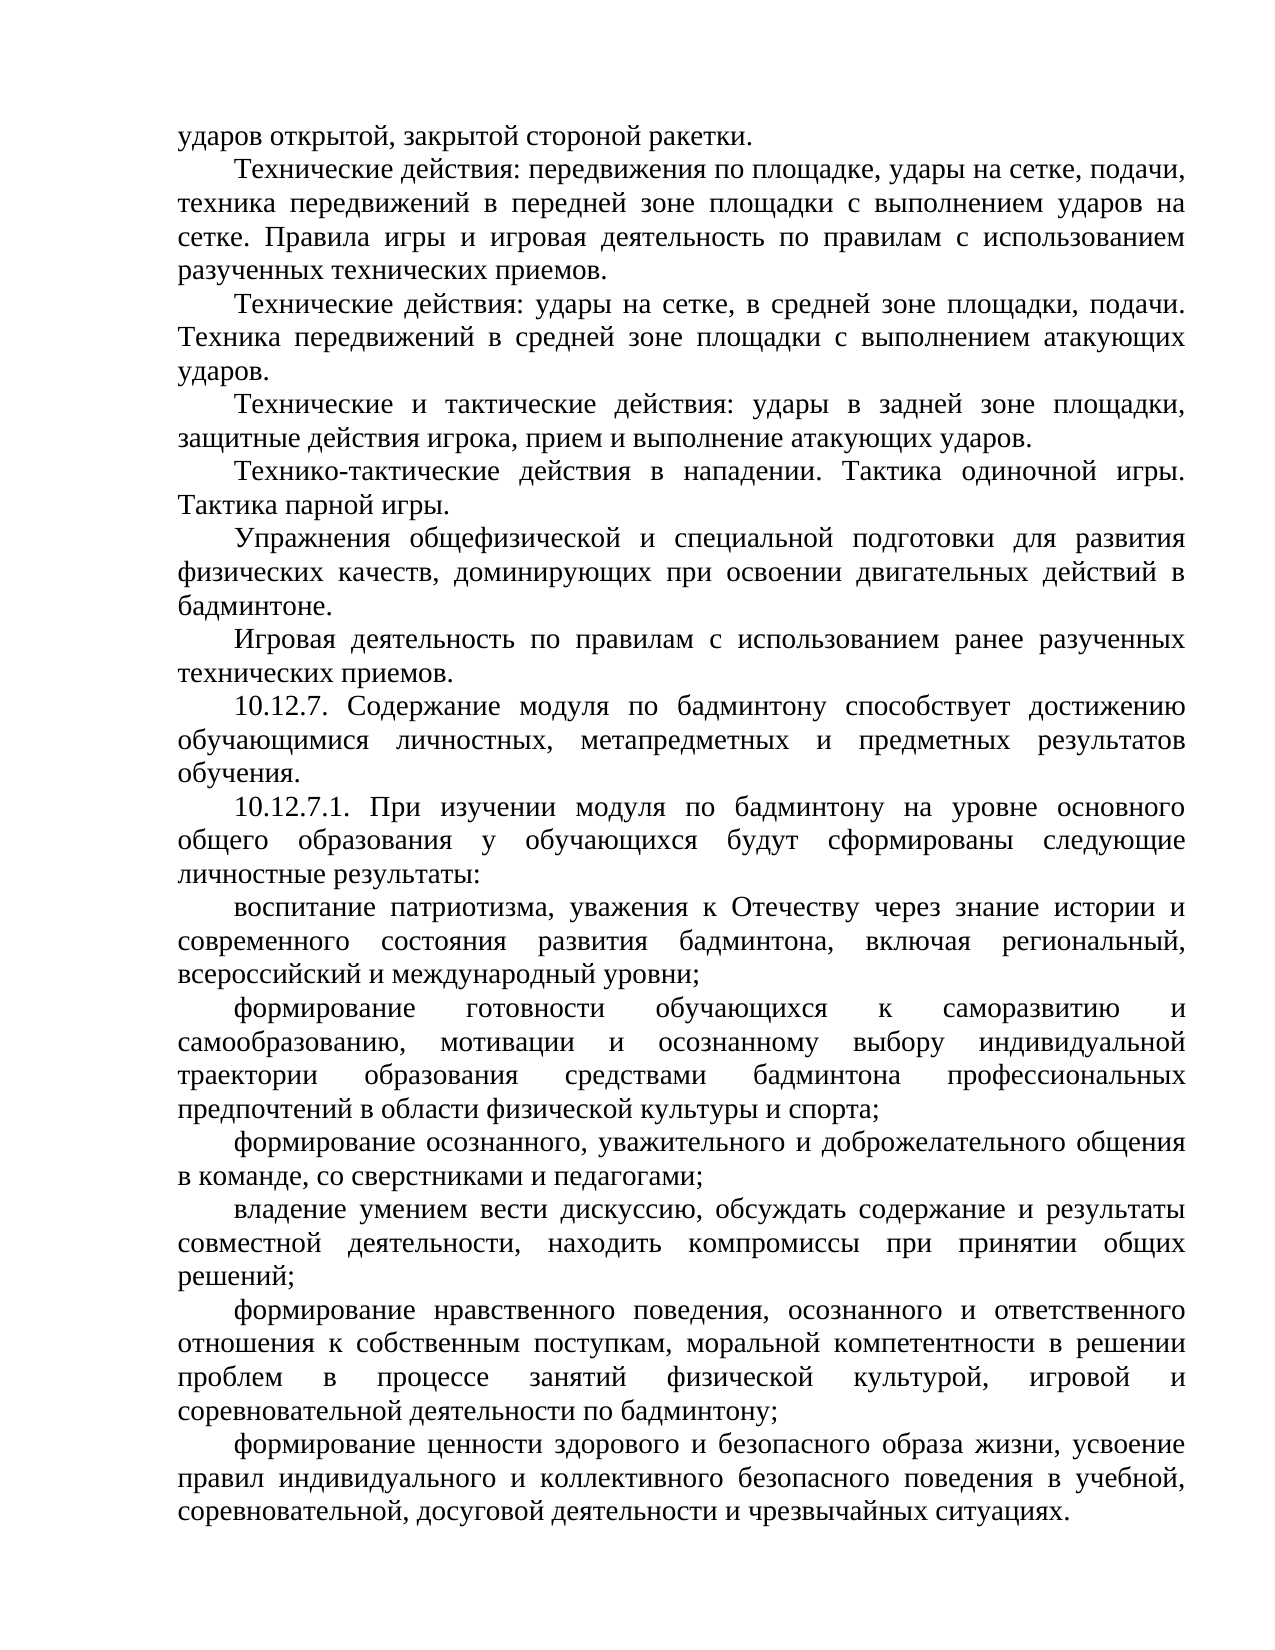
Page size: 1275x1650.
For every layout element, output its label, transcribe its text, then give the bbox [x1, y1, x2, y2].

text формирование готовности обучающихся к саморазвитию и самообразованию, мотивации и осознанному выбору индивидуальной траектории образования средствами бадминтона профессиональных предпочтений в области физической культуры и спорта; [177, 990, 1186, 1124]
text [177, 118, 1186, 152]
text Технические действия: удары на сетке, в средней зоне площадки, подачи. Техника передвижений в средней зоне площадки с выполнением атакующих ударов. [177, 286, 1186, 386]
text Технические и тактические действия: удары в задней зоне площадки, защитные действия игрока, прием и выполнение атакующих ударов. [177, 386, 1186, 453]
text 10.12.7. Содержание модуля по бадминтону способствует достижению обучающимися личностных, метапредметных и предметных результатов обучения. [177, 688, 1186, 789]
text Технико-тактические действия в нападении. Тактика одиночной игры. Тактика парной игры. [177, 453, 1186, 521]
text воспитание патриотизма, уважения к Отечеству через знание истории и современного состояния развития бадминтона, включая региональный, всероссийский и международный уровни; [177, 889, 1186, 990]
text формирование осознанного, уважительного и доброжелательного общения в команде, со сверстниками и педагогами; [177, 1124, 1186, 1191]
text Технические действия: передвижения по площадке, удары на сетке, подачи, техника передвижений в передней зоне площадки с выполнением ударов на сетке. Правила игры и игровая деятельность по правилам с использованием разученных технических приемов. [177, 152, 1186, 286]
text Упражнения общефизической и специальной подготовки для развития физических качеств, доминирующих при освоении двигательных действий в бадминтоне. [177, 521, 1186, 621]
text 10.12.7.1. При изучении модуля по бадминтону на уровне основного общего образования у обучающихся будут сформированы следующие личностные результаты: [177, 789, 1186, 889]
text Игровая деятельность по правилам с использованием ранее разученных технических приемов. [177, 621, 1186, 688]
text формирование нравственного поведения, осознанного и ответственного отношения к собственным поступкам, моральной компетентности в решении проблем в процессе занятий физической культурой, игровой и соревновательной деятельности по бадминтону; [177, 1292, 1186, 1426]
text формирование ценности здорового и безопасного образа жизни, усвоение правил индивидуального и коллективного безопасного поведения в учебной, соревновательной, досуговой деятельности и чрезвычайных ситуациях. [177, 1426, 1186, 1527]
text владение умением вести дискуссию, обсуждать содержание и результаты совместной деятельности, находить компромиссы при принятии общих решений; [177, 1191, 1186, 1292]
